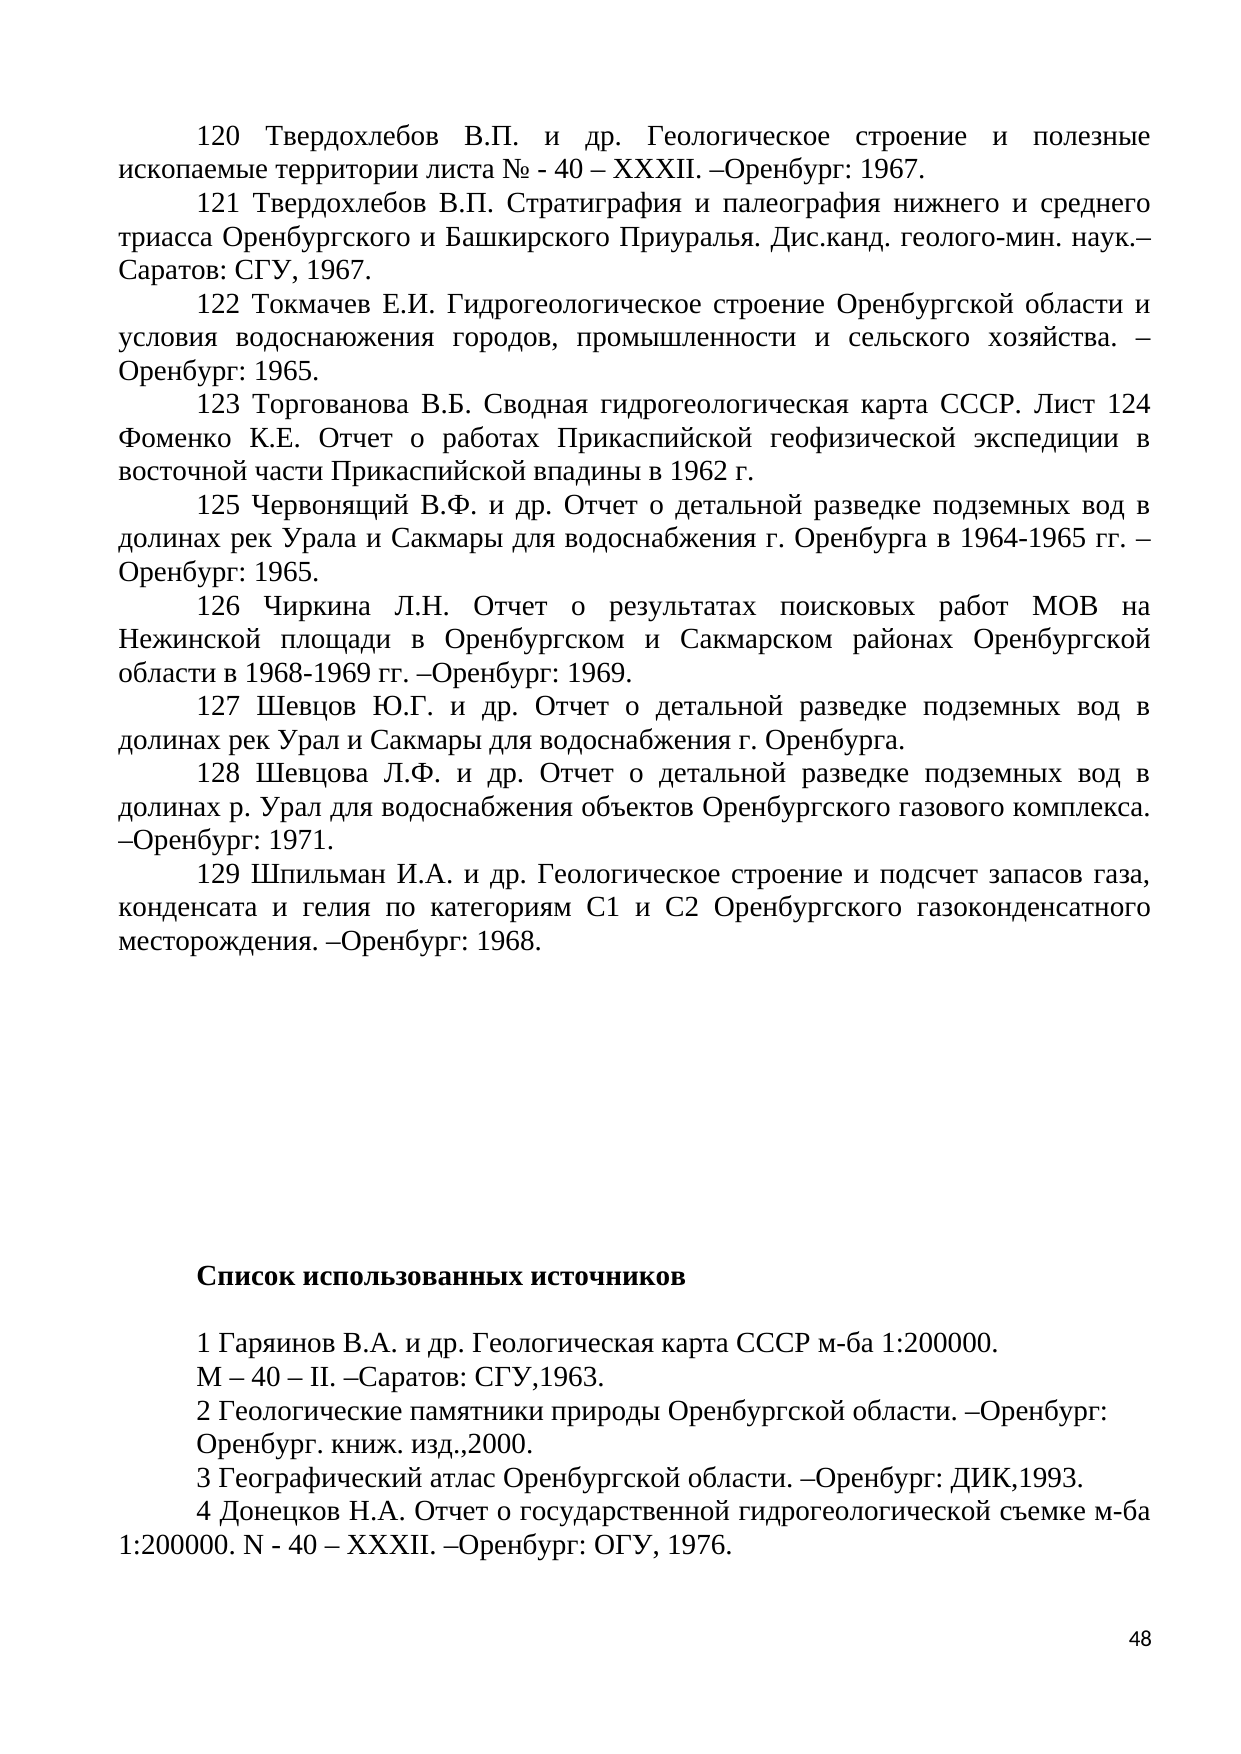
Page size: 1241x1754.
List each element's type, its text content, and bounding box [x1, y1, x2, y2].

text 129 Шпильман И.А. и др. Геологическое строение и подсчет запасов газа, конденсата и гелия по категориям С1 и С2 Оренбургского газоконденсатного месторождения. –Оренбург: 1968. [118, 856, 1152, 957]
text Список использованных источников [118, 1258, 1152, 1292]
text 125 Червонящий В.Ф. и др. Отчет о детальной разведке подземных вод в долинах рек Урала и Сакмары для водоснабжения г. Оренбурга в 1964-1965 гг. –Оренбург: 1965. [118, 487, 1152, 588]
text 3 Географический атлас Оренбургской области. –Оренбург: ДИК,1993. [118, 1460, 1152, 1493]
text 126 Чиркина Л.Н. Отчет о результатах поисковых работ МОВ на Нежинской площади в Оренбургском и Сакмарском районах Оренбургской области в 1968-1969 гг. –Оренбург: 1969. [118, 588, 1152, 688]
text 120 Твердохлебов В.П. и др. Геологическое строение и полезные ископаемые территории листа № - 40 – XXXII. –Оренбург: 1967. [118, 118, 1152, 185]
text 128 Шевцова Л.Ф. и др. Отчет о детальной разведке подземных вод в долинах р. Урал для водоснабжения объектов Оренбургского газового комплекса. –Оренбург: 1971. [118, 755, 1152, 856]
text 4 Донецков Н.А. Отчет о государственной гидрогеологической съемке м-ба 1:200000. N - 40 – XXXII. –Оренбург: ОГУ, 1976. [118, 1493, 1152, 1560]
text 127 Шевцов Ю.Г. и др. Отчет о детальной разведке подземных вод в долинах рек Урал и Сакмары для водоснабжения г. Оренбурга. [118, 688, 1152, 755]
text 122 Токмачев Е.И. Гидрогеологическое строение Оренбургской области и условия водоснаюжения городов, промышленности и сельского хозяйства. –Оренбург: 1965. [118, 286, 1152, 386]
text 1 Гаряинов В.А. и др. Геологическая карта СССР м-ба 1:200000. [118, 1326, 1152, 1359]
text М – 40 – II. –Саратов: СГУ,1963. [118, 1359, 1152, 1393]
text 2 Геологические памятники природы Оренбургской области. –Оренбург: [118, 1393, 1152, 1426]
text Оренбург. книж. изд.,2000. [118, 1426, 1152, 1460]
text 123 Торгованова В.Б. Сводная гидрогеологическая карта СССР. Лист 124 Фоменко К.Е. Отчет о работах Прикаспийской геофизической экспедиции в восточной части Прикаспийской впадины в 1962 г. [118, 386, 1152, 487]
text 121 Твердохлебов В.П. Стратиграфия и палеография нижнего и среднего триасса Оренбургского и Башкирского Приуралья. Дис.канд. геолого-мин. наук.–Саратов: СГУ, 1967. [118, 185, 1152, 286]
